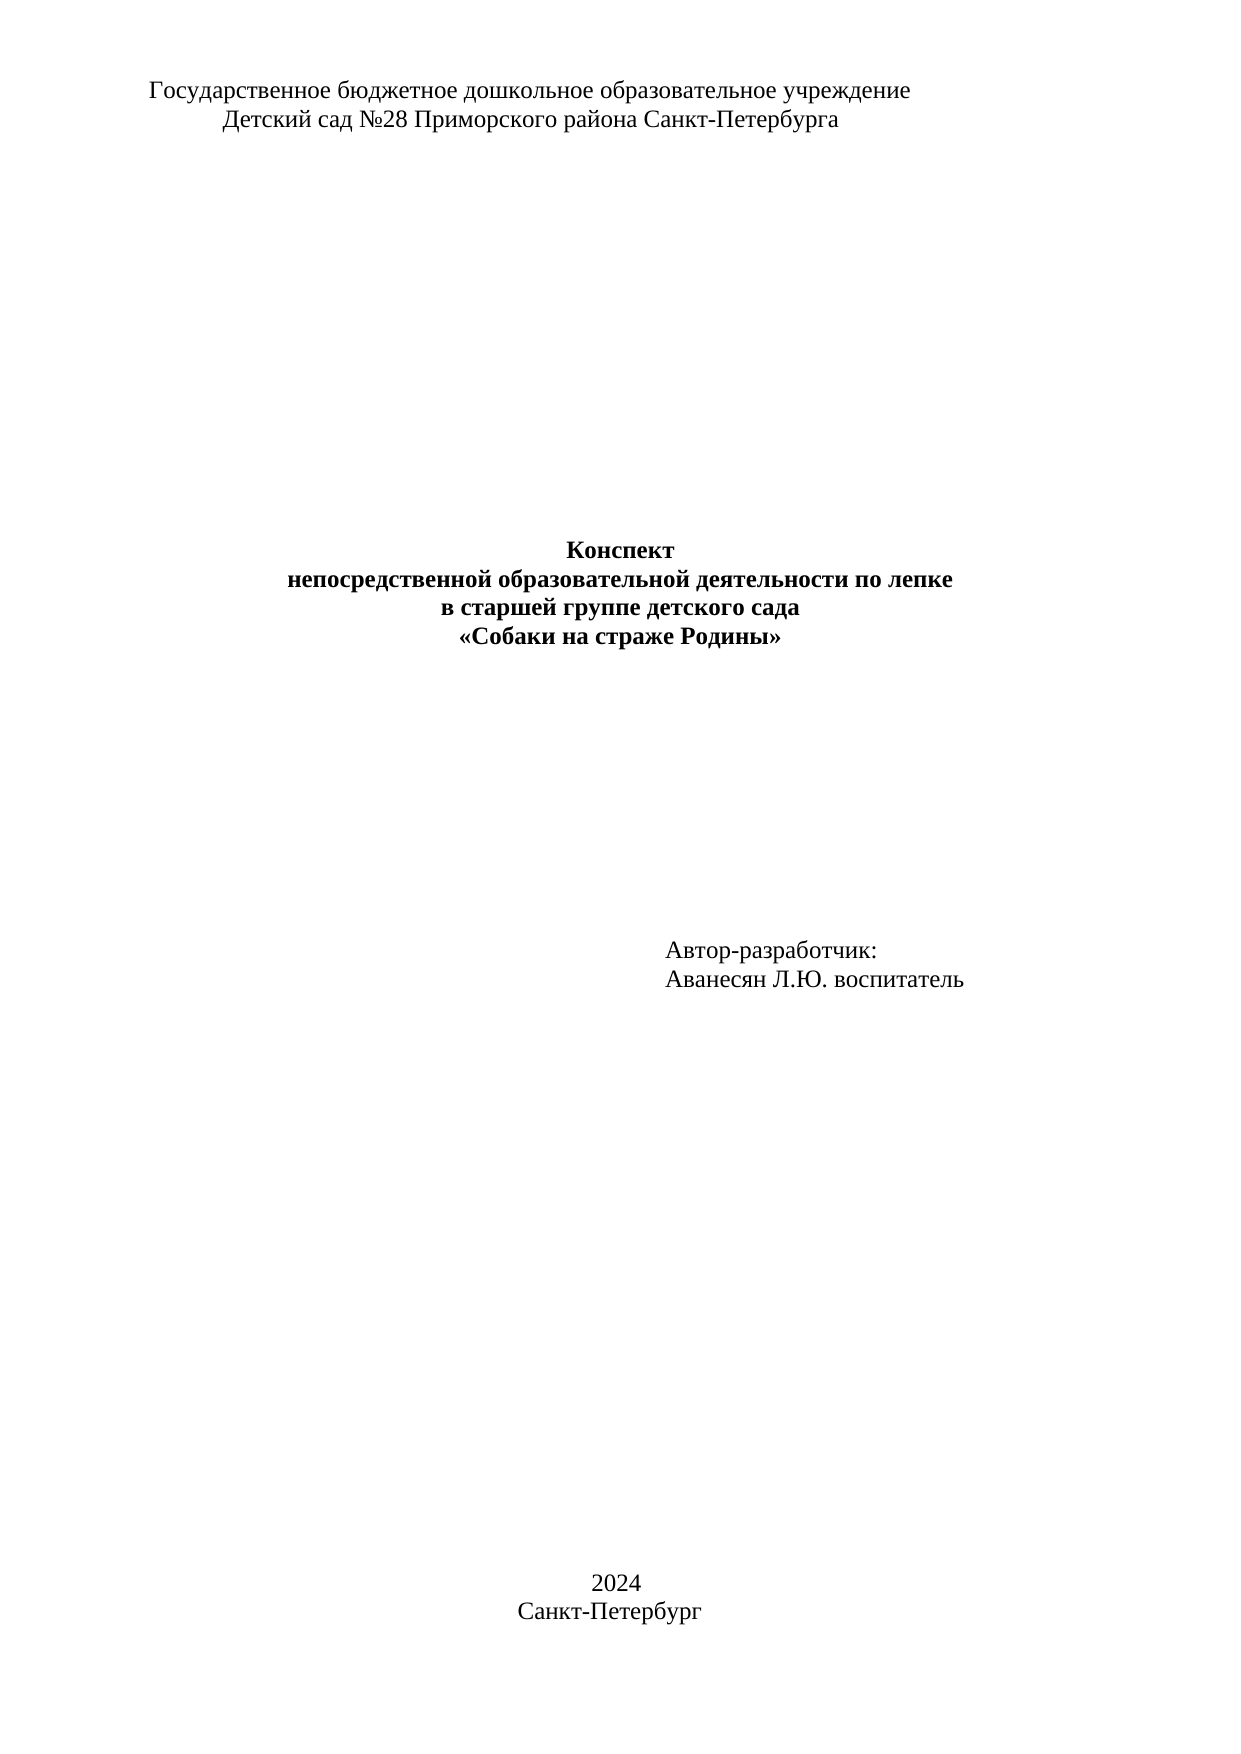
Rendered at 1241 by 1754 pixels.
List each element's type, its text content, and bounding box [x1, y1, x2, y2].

text «Собаки на страже Родины» [75, 621, 1165, 650]
text Аванесян Л.Ю. воспитатель [149, 964, 1165, 993]
text Санкт-Петербург [444, 1596, 1165, 1625]
text 2024 [517, 1568, 1165, 1596]
text Детский сад №28 Приморского района Санкт-Петербурга [75, 104, 1165, 132]
text Автор-разработчик: [149, 935, 1165, 964]
text в старшей группе детского сада [75, 592, 1165, 621]
text Государственное бюджетное дошкольное образовательное учреждение [75, 75, 1165, 104]
text непосредственной образовательной деятельности по лепке [75, 564, 1165, 592]
text Конспект [75, 535, 1165, 564]
